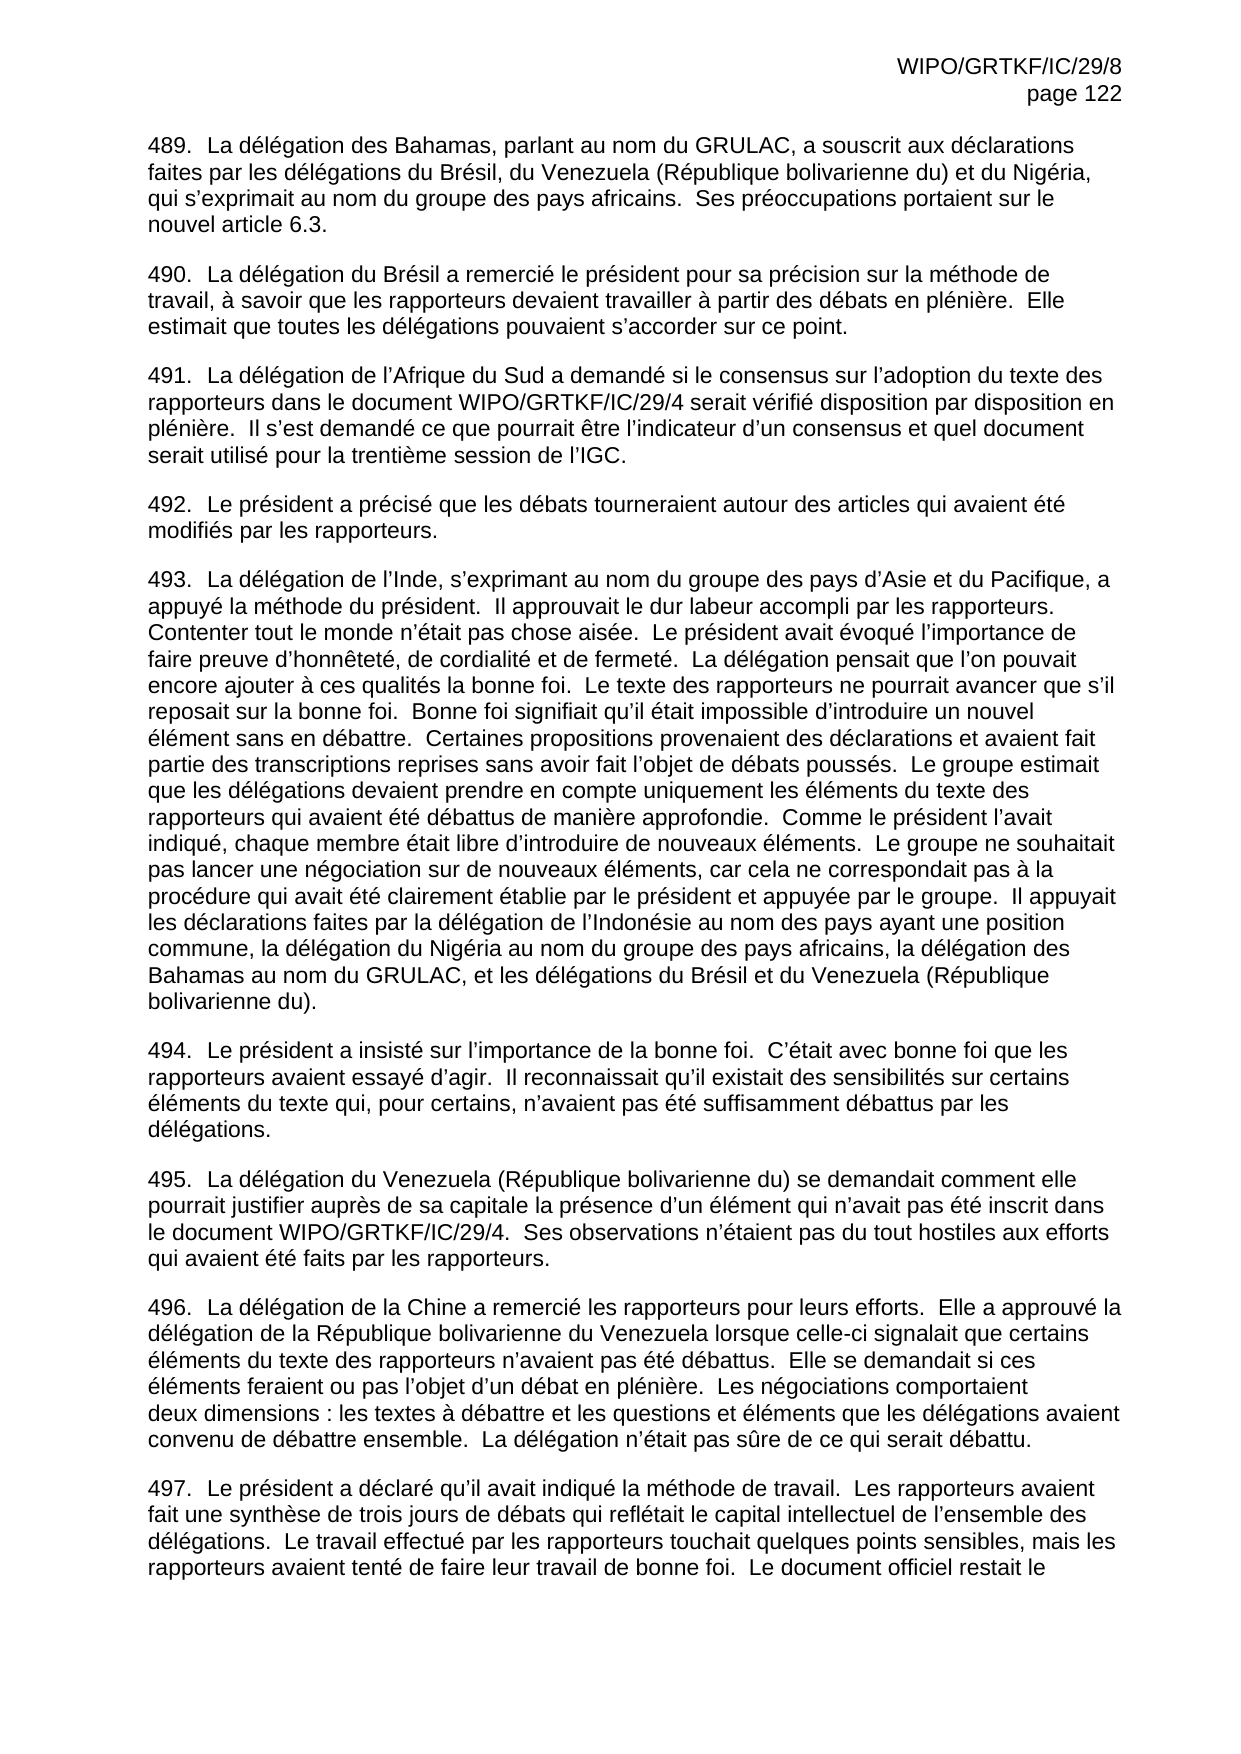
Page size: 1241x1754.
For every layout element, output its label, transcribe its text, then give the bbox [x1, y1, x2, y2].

text La délégation de la Chine a remercié les rapporteurs pour leurs efforts. Elle a approuvé la délégation de la République bolivarienne du Venezuela lorsque celle-ci signalait que certains éléments du texte des rapporteurs n’avaient pas été débattus. Elle se demandait si ces éléments feraient ou pas l’objet d’un débat en plénière. Les négociations comportaient deux dimensions : les textes à débattre et les questions et éléments que les délégations avaient convenu de débattre ensemble. La délégation n’était pas sûre de ce qui serait débattu. [148, 1294, 1122, 1452]
text La délégation de l’Afrique du Sud a demandé si le consensus sur l’adoption du texte des rapporteurs dans le document WIPO/GRTKF/IC/29/4 serait vérifié disposition par disposition en plénière. Il s’est demandé ce que pourrait être l’indicateur d’un consensus et quel document serait utilisé pour la trentième session de l’IGC. [148, 362, 1122, 468]
text La délégation du Venezuela (République bolivarienne du) se demandait comment elle pourrait justifier auprès de sa capitale la présence d’un élément qui n’avait pas été inscrit dans le document WIPO/GRTKF/IC/29/4. Ses observations n’étaient pas du tout hostiles aux efforts qui avaient été faits par les rapporteurs. [148, 1166, 1122, 1271]
text Le président a insisté sur l’importance de la bonne foi. C’était avec bonne foi que les rapporteurs avaient essayé d’agir. Il reconnaissait qu’il existait des sensibilités sur certains éléments du texte qui, pour certains, n’avaient pas été suffisamment débattus par les délégations. [148, 1037, 1122, 1143]
text La délégation des Bahamas, parlant au nom du GRULAC, a souscrit aux déclarations faites par les délégations du Brésil, du Venezuela (République bolivarienne du) et du Nigéria, qui s’exprimait au nom du groupe des pays africains. Ses préoccupations portaient sur le nouvel article 6.3. [148, 132, 1122, 238]
text La délégation de l’Inde, s’exprimant au nom du groupe des pays d’Asie et du Pacifique, a appuyé la méthode du président. Il approuvait le dur labeur accompli par les rapporteurs. Contenter tout le monde n’était pas chose aisée. Le président avait évoqué l’importance de faire preuve d’honnêteté, de cordialité et de fermeté. La délégation pensait que l’on pouvait encore ajouter à ces qualités la bonne foi. Le texte des rapporteurs ne pourrait avancer que s’il reposait sur la bonne foi. Bonne foi signifiait qu’il était impossible d’introduire un nouvel élément sans en débattre. Certaines propositions provenaient des déclarations et avaient fait partie des transcriptions reprises sans avoir fait l’objet de débats poussés. Le groupe estimait que les délégations devaient prendre en compte uniquement les éléments du texte des rapporteurs qui avaient été débattus de manière approfondie. Comme le président l’avait indiqué, chaque membre était libre d’introduire de nouveaux éléments. Le groupe ne souhaitait pas lancer une négociation sur de nouveaux éléments, car cela ne correspondait pas à la procédure qui avait été clairement établie par le président et appuyée par le groupe. Il appuyait les déclarations faites par la délégation de l’Indonésie au nom des pays ayant une position commune, la délégation du Nigéria au nom du groupe des pays africains, la délégation des Bahamas au nom du GRULAC, et les délégations du Brésil et du Venezuela (République bolivarienne du). [148, 566, 1122, 1014]
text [148, 1475, 1122, 1581]
text La délégation du Brésil a remercié le président pour sa précision sur la méthode de travail, à savoir que les rapporteurs devaient travailler à partir des débats en plénière. Elle estimait que toutes les délégations pouvaient s’accorder sur ce point. [148, 261, 1122, 339]
text Le président a précisé que les débats tourneraient autour des articles qui avaient été modifiés par les rapporteurs. [148, 491, 1122, 543]
